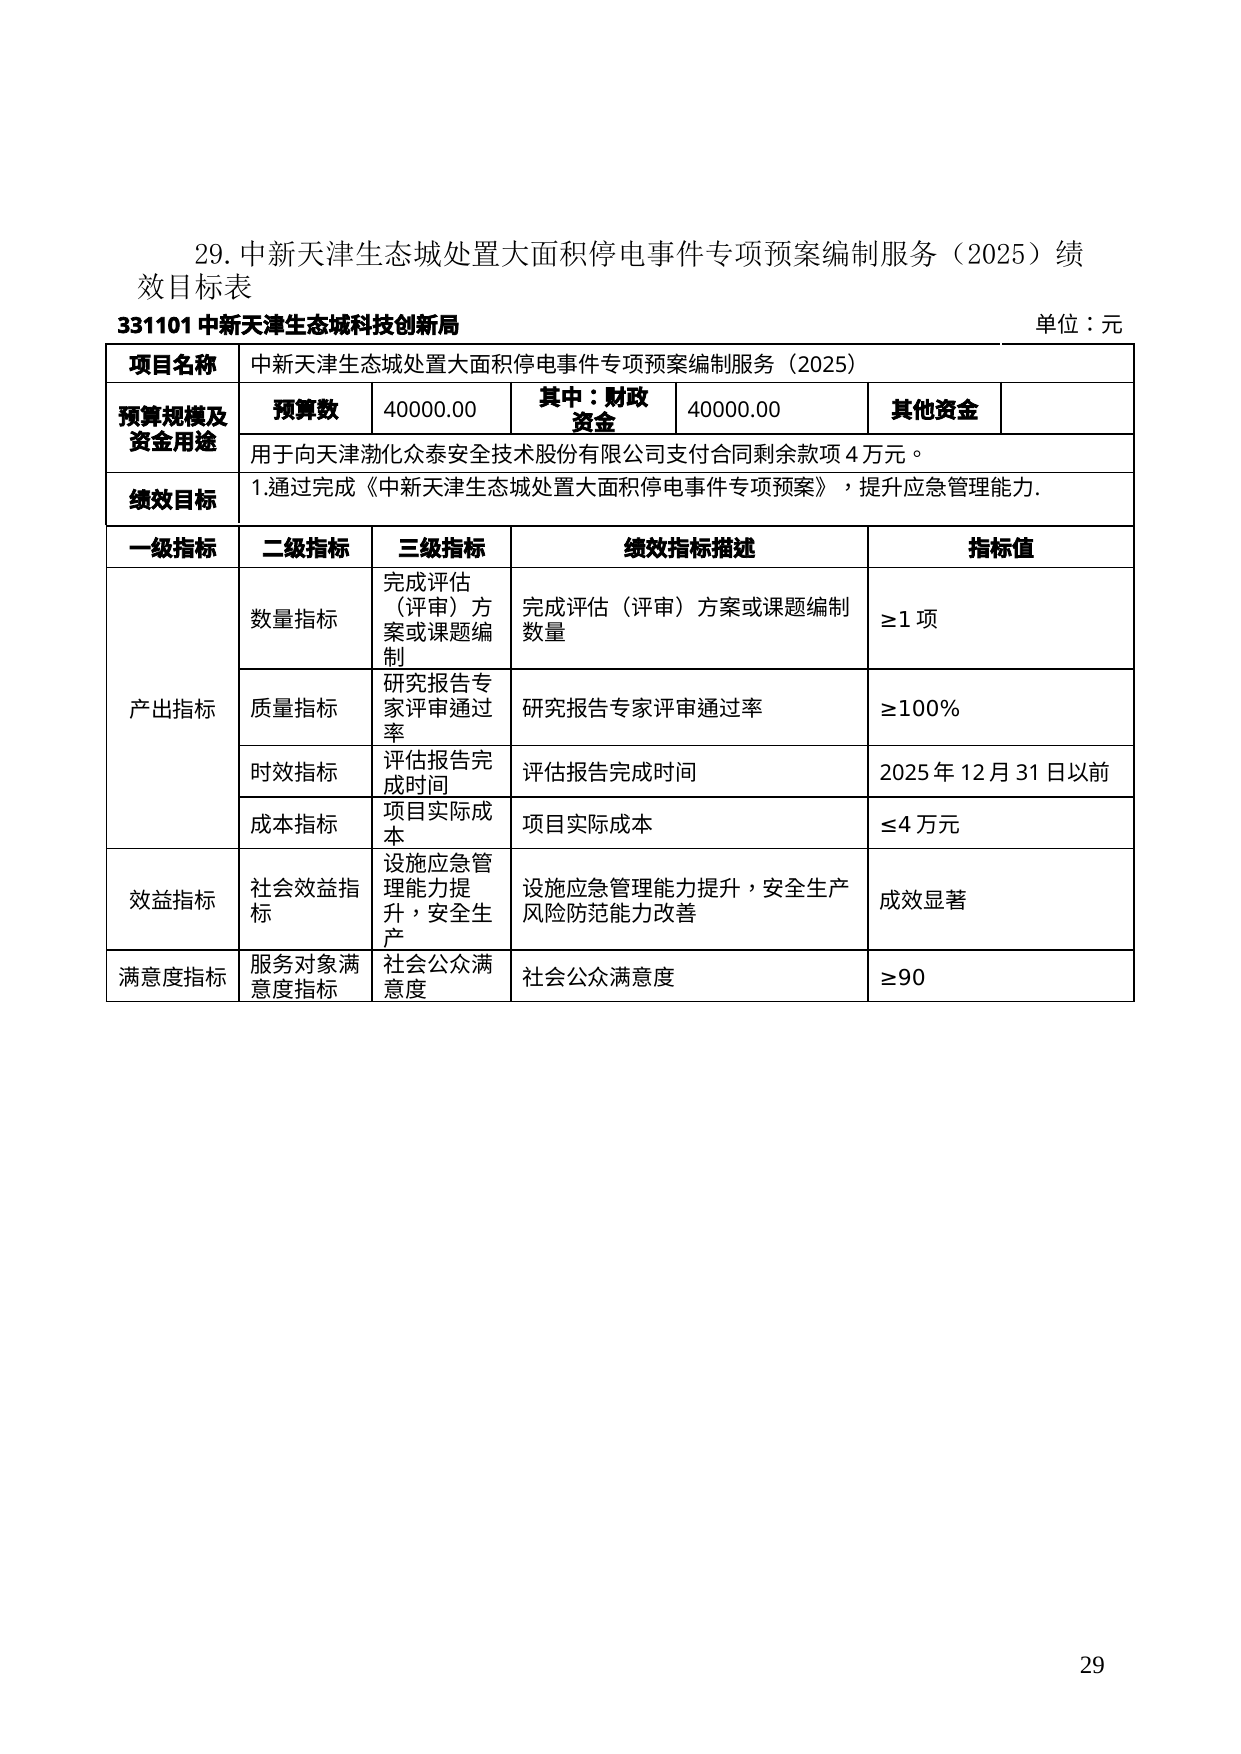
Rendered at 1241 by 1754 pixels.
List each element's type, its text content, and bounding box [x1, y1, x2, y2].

table_cell 1.通过完成《中新天津生态城处置大面积停电事件专项预案》，提升应急管理能力. [240, 473, 1133, 523]
table_header 331101中新天津生态城科技创新局 [107, 303, 1001, 343]
table_cell 中新天津生态城处置大面积停电事件专项预案编制服务（2025） [240, 345, 1133, 382]
table_cell 其他资金 [869, 383, 1000, 433]
table_cell 其中：财政 资金 [512, 383, 675, 433]
table_cell 服务对象满意度指标 [240, 951, 371, 1001]
table_cell 项目名称 [107, 345, 238, 382]
table_cell 设施应急管理能力提升，安全生产风险防范能力改善 [512, 849, 867, 949]
text 29.中新天津生态城处置大面积停电事件专项预案编制服务（2025）绩效目标表 [136, 235, 1104, 302]
table_cell 完成评估（评审）方案或课题编制数量 [512, 568, 867, 668]
table_cell 项目实际成本 [373, 798, 510, 848]
table_cell 设施应急管理能力提升，安全生产 [373, 849, 510, 949]
table_cell 评估报告完成时间 [512, 746, 867, 796]
table_cell 成本指标 [240, 798, 371, 848]
table_header 绩效指标描述 [512, 527, 867, 566]
table_cell 预算规模及资金用途 [107, 383, 238, 472]
table_cell 用于向天津渤化众泰安全技术股份有限公司支付合同剩余款项4万元。 [240, 435, 1133, 472]
table_cell 成效显著 [869, 849, 1133, 949]
table_cell 预算数 [240, 383, 371, 433]
table_header 二级指标 [240, 527, 371, 566]
table_header 一级指标 [107, 527, 238, 566]
table_cell ≥100% [869, 670, 1133, 744]
table_cell 研究报告专家评审通过率 [512, 670, 867, 744]
table_cell [1002, 383, 1133, 433]
table_cell 质量指标 [240, 670, 371, 744]
table_header 单位：元 [1002, 303, 1133, 343]
table_cell 效益指标 [107, 849, 238, 949]
table_cell ≤4万元 [869, 798, 1133, 848]
table_cell 评估报告完成时间 [373, 746, 510, 796]
table_cell ≥90 [869, 951, 1133, 1001]
table_cell 数量指标 [240, 568, 371, 668]
table_cell 绩效目标 [107, 473, 238, 523]
table_header 指标值 [869, 527, 1133, 566]
table_cell 社会公众满意度 [373, 951, 510, 1001]
table_cell 产出指标 [107, 568, 238, 848]
table_cell ≥1项 [869, 568, 1133, 668]
table_cell 项目实际成本 [512, 798, 867, 848]
table_cell 40000.00 [677, 383, 867, 433]
table_cell 时效指标 [240, 746, 371, 796]
table_cell 社会公众满意度 [512, 951, 867, 1001]
table_cell 社会效益指标 [240, 849, 371, 949]
table_cell 完成评估（评审）方案或课题编制 [373, 568, 510, 668]
table_header 三级指标 [373, 527, 510, 566]
table_cell 研究报告专家评审通过率 [373, 670, 510, 744]
table_cell 满意度指标 [107, 951, 238, 1001]
table_cell 2025年12月31日以前 [869, 746, 1133, 796]
table_cell 40000.00 [373, 383, 510, 433]
